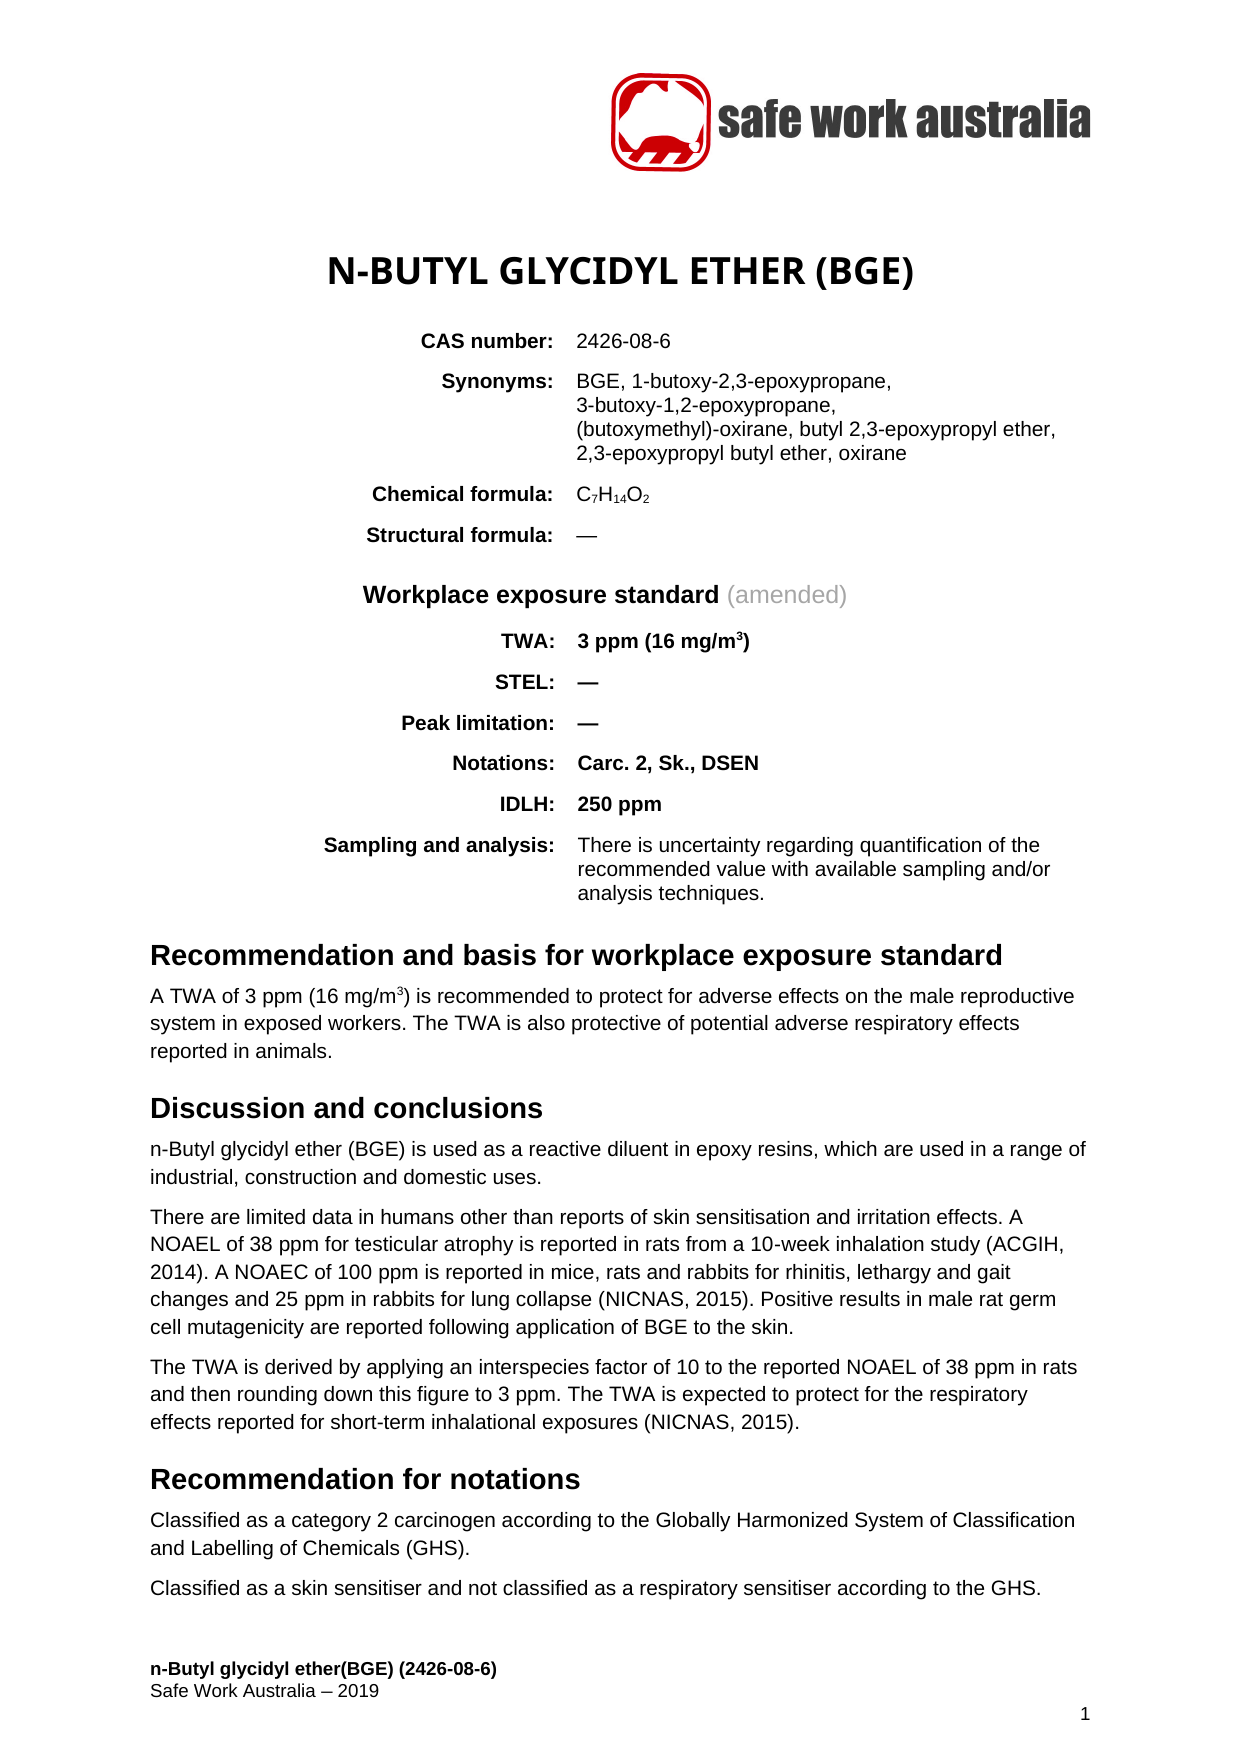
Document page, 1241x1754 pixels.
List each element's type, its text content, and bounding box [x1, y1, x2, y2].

table_cell — [565, 514, 1090, 555]
table_cell C7H14O2 [565, 474, 1090, 514]
table_cell 250 ppm [566, 784, 1090, 824]
subtitle Discussion and conclusions [150, 1091, 1090, 1125]
table_cell — [566, 662, 1090, 702]
table_cell Chemical formula: [150, 474, 565, 514]
text A TWA of 3 ppm (16 mg/m3) is recommended to protect for adverse effects on the male reproductive system in exposed workers. The TWA is also protective of potential adverse respiratory effects reported in animals. [150, 984, 1090, 1063]
table_cell — [566, 702, 1090, 743]
table_cell Structural formula: [150, 514, 565, 555]
table_cell Peak limitation: [150, 702, 566, 743]
text n-Butyl glycidyl ether (BGE) is used as a reactive diluent in epoxy resins, which are used in a range of industrial, construction and domestic uses. [150, 1137, 1090, 1189]
table_header TWA: [150, 621, 566, 662]
table_header CAS number: [150, 320, 565, 361]
table_cell Notations: [150, 743, 566, 783]
table_header 3 ppm (16 mg/m3) [566, 621, 1090, 662]
subtitle Recommendation for notations [150, 1462, 1090, 1496]
table_cell There is uncertainty regarding quantification of the recommended value with available sampling and/or analysis techniques. [566, 824, 1090, 913]
table_cell Carc. 2, Sk., DSEN [566, 743, 1090, 783]
table_header 2426-08-6 [565, 320, 1090, 361]
text Classified as a category 2 carcinogen according to the Globally Harmonized System of Classification and Labelling of Chemicals (GHS). [150, 1508, 1090, 1560]
table_cell Sampling and analysis: [150, 824, 566, 913]
table_cell Synonyms: [150, 361, 565, 473]
picture [608, 73, 1091, 172]
text There are limited data in humans other than reports of skin sensitisation and irritation effects. A NOAEL of 38 ppm for testicular atrophy is reported in rats from a 10-week inhalation study (ACGIH, 2014). A NOAEC of 100 ppm is reported in mice, rats and rabbits for rhinitis, lethargy and gait changes and 25 ppm in rabbits for lung collapse (NICNAS, 2015). Positive results in male rat germ cell mutagenicity are reported following application of BGE to the skin. [150, 1205, 1090, 1339]
text Workplace exposure standard [150, 580, 1090, 608]
text Classified as a skin sensitiser and not classified as a respiratory sensitiser according to the GHS. [150, 1576, 1090, 1600]
table_cell IDLH: [150, 784, 566, 824]
table_cell STEL: [150, 662, 566, 702]
text The TWA is derived by applying an interspecies factor of 10 to the reported NOAEL of 38 ppm in rats and then rounding down this figure to 3 ppm. The TWA is expected to protect for the respiratory effects reported for short-term inhalational exposures (NICNAS, 2015). [150, 1355, 1090, 1434]
table_cell BGE, 1-butoxy-2,3-epoxypropane, 3-butoxy-1,2-epoxypropane, (butoxymethyl)-oxirane, butyl 2,3-epoxypropyl ether, 2,3-epoxypropyl butyl ether, oxirane [565, 361, 1090, 473]
subtitle Recommendation and basis for workplace exposure standard [150, 938, 1090, 971]
